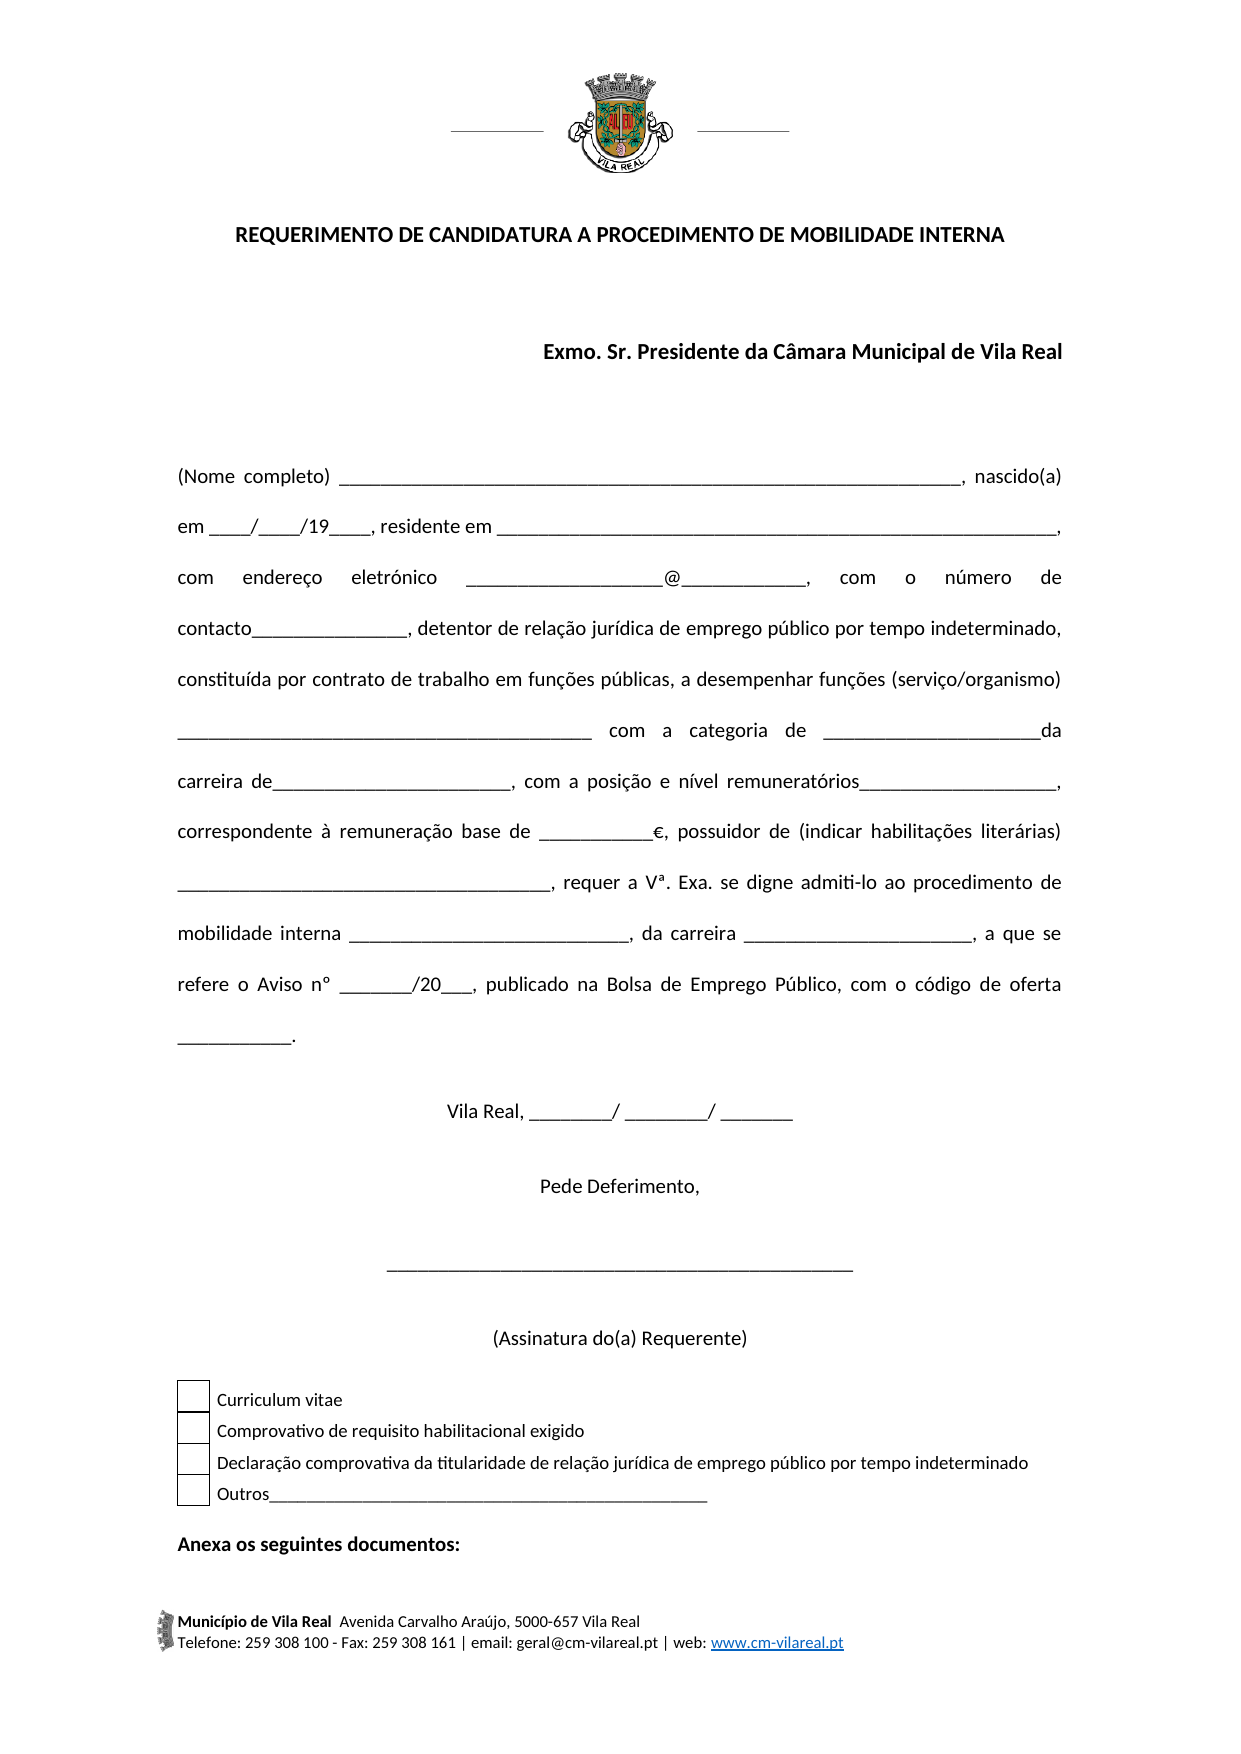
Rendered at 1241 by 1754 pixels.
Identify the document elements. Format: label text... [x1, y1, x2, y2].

text Pede Deferimento, [177, 1174, 1063, 1199]
text (Assinatura do(a) Requerente) [177, 1325, 1063, 1351]
table_cell Comprovativo de requisito habilitacional exigido [210, 1411, 1045, 1443]
picture [158, 1610, 174, 1652]
text Vila Real, ________/ ________/ _______ [177, 1098, 1063, 1123]
picture [450, 73, 790, 173]
text Exmo. Sr. Presidente da Câmara Municipal de Vila Real [177, 337, 1063, 365]
table_header Curriculum vitae [210, 1380, 1045, 1411]
table_cell [178, 1444, 209, 1474]
table_header [178, 1381, 209, 1411]
text (Nome completo) ____________________________________________________________, nascido(a) em ____/____/19____, residente em ______________________________________________________, com endereço eletrónico ___________________@____________, com o número de contacto_______________, detentor de relação jurídica de emprego público por tempo indeterminado, constituída por contrato de trabalho em funções públicas, a desempenhar funções (serviço/organismo) ________________________________________ com a categoria de _____________________da carreira de_______________________, com a posição e nível remuneratórios___________________, correspondente à remuneração base de ___________€, possuidor de (indicar habilitações literárias) ____________________________________, requer a Vª. Exa. se digne admiti-lo ao procedimento de mobilidade interna ___________________________, da carreira ______________________, a que se refere o Aviso nº _______/20___, publicado na Bolsa de Emprego Público, com o código de oferta ___________. [177, 463, 1063, 1047]
text REQUERIMENTO DE CANDIDATURA A PROCEDIMENTO DE MOBILIDADE INTERNA [177, 220, 1063, 248]
table_cell Outros_______________________________________________ [210, 1474, 1045, 1505]
text _____________________________________________ [177, 1249, 1063, 1275]
table_cell Declaração comprovativa da titularidade de relação jurídica de emprego público por tempo indeterminado [210, 1443, 1045, 1474]
table_cell [178, 1475, 209, 1505]
text Anexa os seguintes documentos: [177, 1531, 1063, 1557]
table_cell [178, 1413, 209, 1443]
